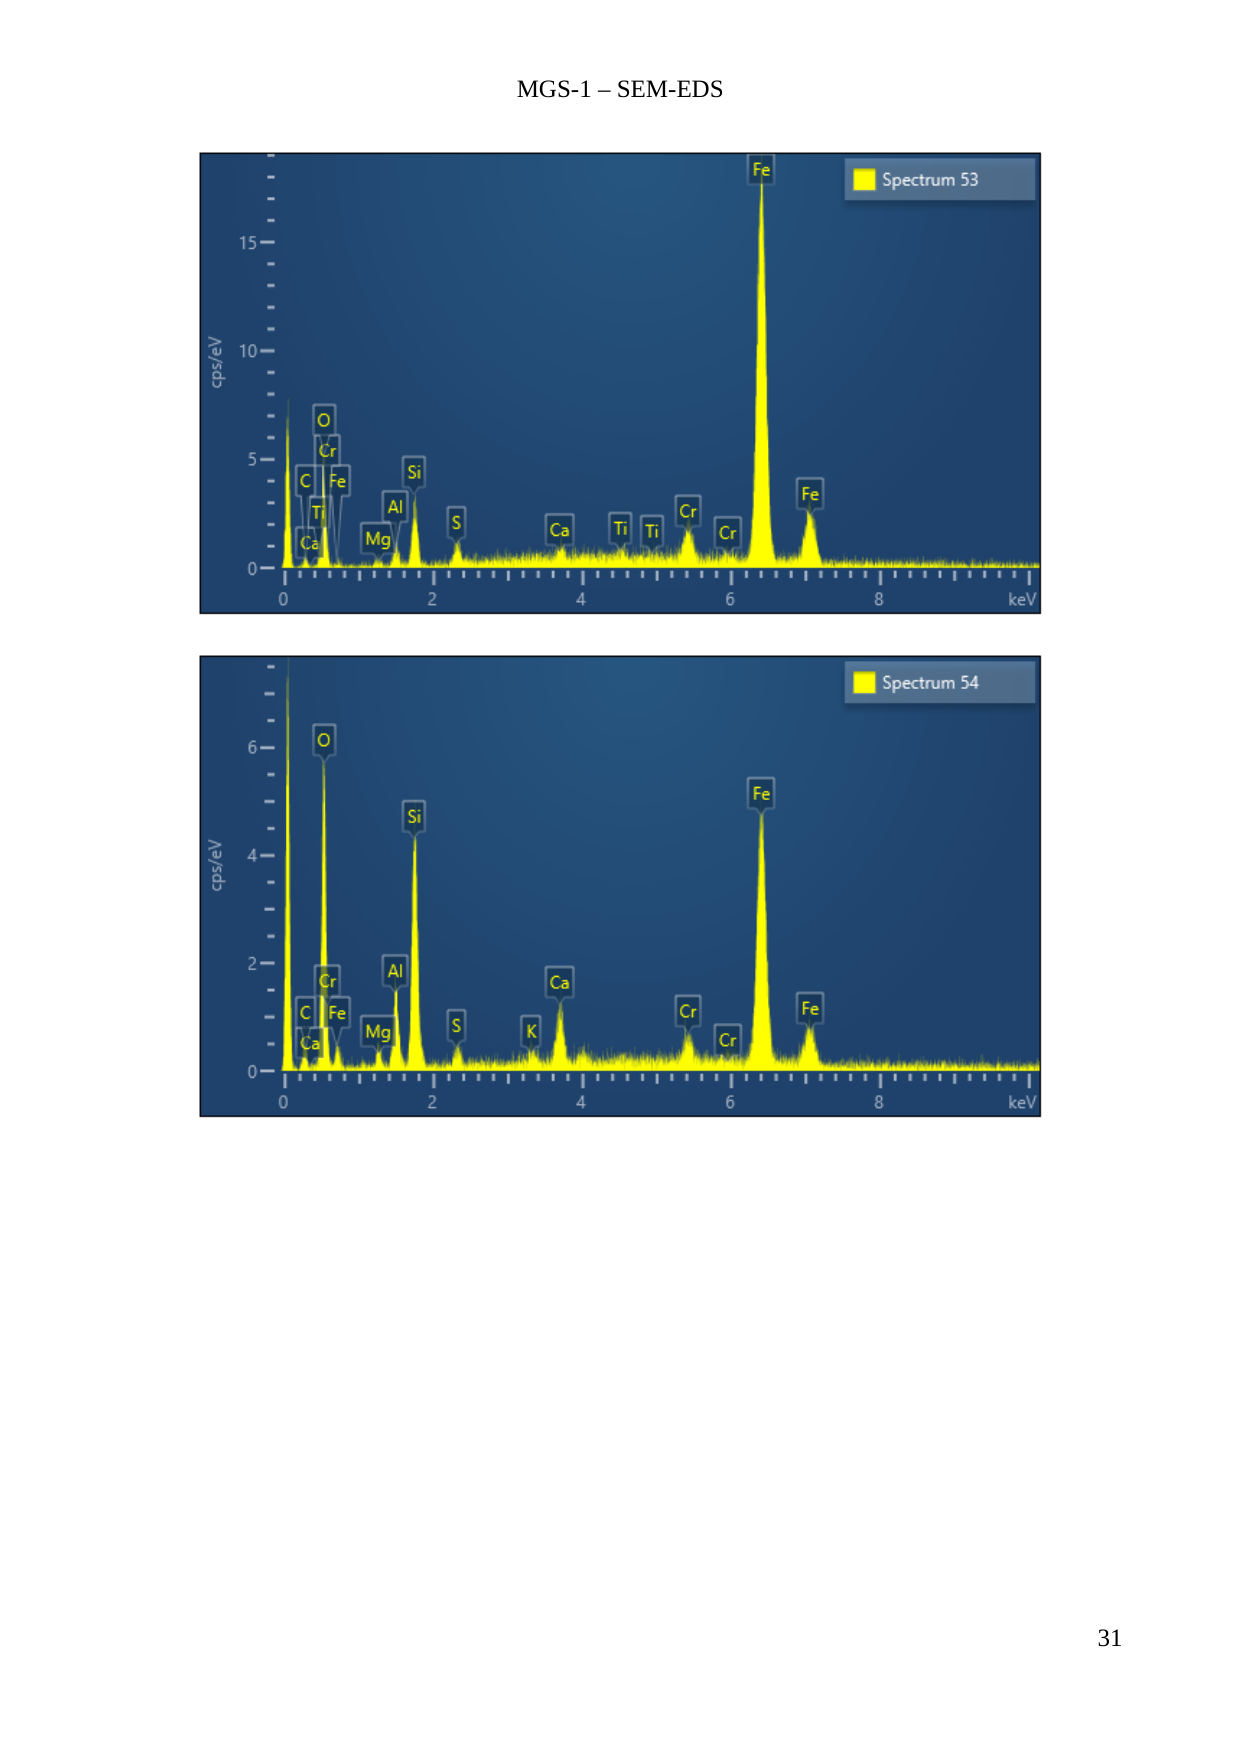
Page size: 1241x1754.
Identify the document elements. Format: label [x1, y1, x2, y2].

picture [194, 147, 1047, 620]
picture [194, 650, 1047, 1123]
